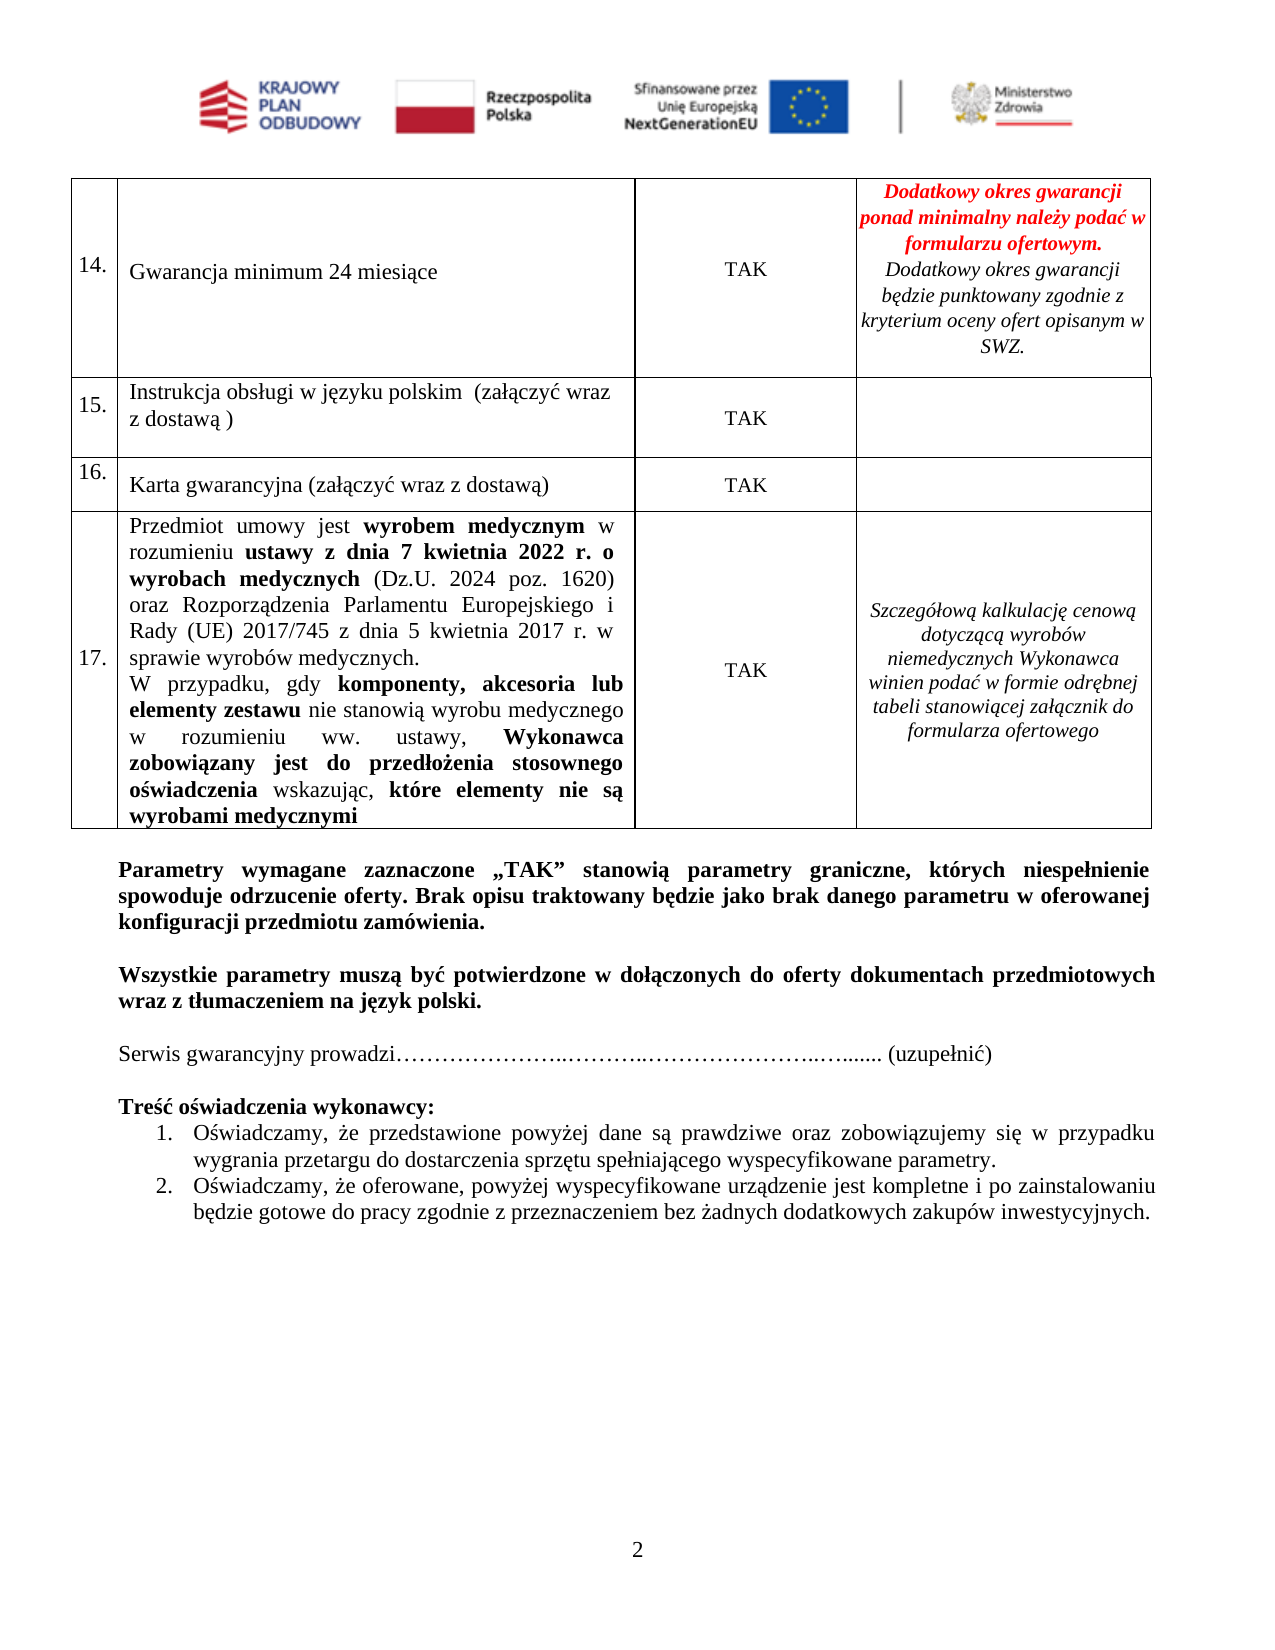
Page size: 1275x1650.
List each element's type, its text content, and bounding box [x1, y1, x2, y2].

table_cell Gwarancja minimum 24 miesiące [118, 179, 634, 377]
table_cell TAK [636, 512, 856, 828]
text Serwis gwarancyjny prowadzi…………………..………..…………………..…....... (uzupełnić) [118, 1040, 1157, 1067]
picture [184, 59, 1091, 150]
table_cell [857, 378, 1151, 457]
table_cell [72, 378, 117, 457]
list Oświadczamy, że przedstawione powyżej dane są prawdziwe oraz zobowiązujemy się w przypadku wygrania przetargu do dostarczenia sprzętu spełniającego wyspecyfikowane parametry. [156, 1119, 1157, 1172]
table_cell TAK [636, 378, 856, 457]
table_cell [72, 512, 117, 828]
table_cell Instrukcja obsługi w języku polskim (załączyć wraz z dostawą ) [118, 378, 634, 457]
table_cell Dodatkowy okres gwarancji ponad minimalny należy podać w formularzu ofertowym. Dodatkowy okres gwarancji będzie punktowany zgodnie z kryterium oceny ofert opisanym w SWZ. [857, 179, 1150, 377]
table_cell [857, 458, 1151, 511]
text Parametry wymagane zaznaczone „TAK” stanowią parametry graniczne, których niespełnienie spowoduje odrzucenie oferty. Brak opisu traktowany będzie jako brak danego parametru w oferowanej konfiguracji przedmiotu zamówienia. [118, 856, 1151, 935]
table_cell Karta gwarancyjna (załączyć wraz z dostawą) [118, 458, 634, 511]
table_cell [72, 179, 117, 377]
text Treść oświadczenia wykonawcy: [118, 1093, 1157, 1119]
list Oświadczamy, że oferowane, powyżej wyspecyfikowane urządzenie jest kompletne i po zainstalowaniu będzie gotowe do pracy zgodnie z przeznaczeniem bez żadnych dodatkowych zakupów inwestycyjnych. [156, 1172, 1157, 1225]
table_cell Przedmiot umowy jest wyrobem medycznym w rozumieniu ustawy z dnia 7 kwietnia 2022 r. o wyrobach medycznych (Dz.U. 2024 poz. 1620) oraz Rozporządzenia Parlamentu Europejskiego i Rady (UE) 2017/745 z dnia 5 kwietnia 2017 r. w sprawie wyrobów medycznych. W przypadku, gdy komponenty, akcesoria lub elementy zestawu nie stanowią wyrobu medycznego w rozumieniu ww. ustawy, Wykonawca zobowiązany jest do przedłożenia stosownego oświadczenia wskazując, które elementy nie są wyrobami medycznymi [118, 512, 634, 828]
text Wszystkie parametry muszą być potwierdzone w dołączonych do oferty dokumentach przedmiotowych wraz z tłumaczeniem na język polski. [118, 961, 1157, 1014]
table_cell TAK [636, 458, 856, 511]
table_cell [72, 458, 117, 511]
table_cell Szczegółową kalkulację cenową dotyczącą wyrobów niemedycznych Wykonawca winien podać w formie odrębnej tabeli stanowiącej załącznik do formularza ofertowego [857, 512, 1151, 828]
table_cell TAK [636, 179, 856, 377]
